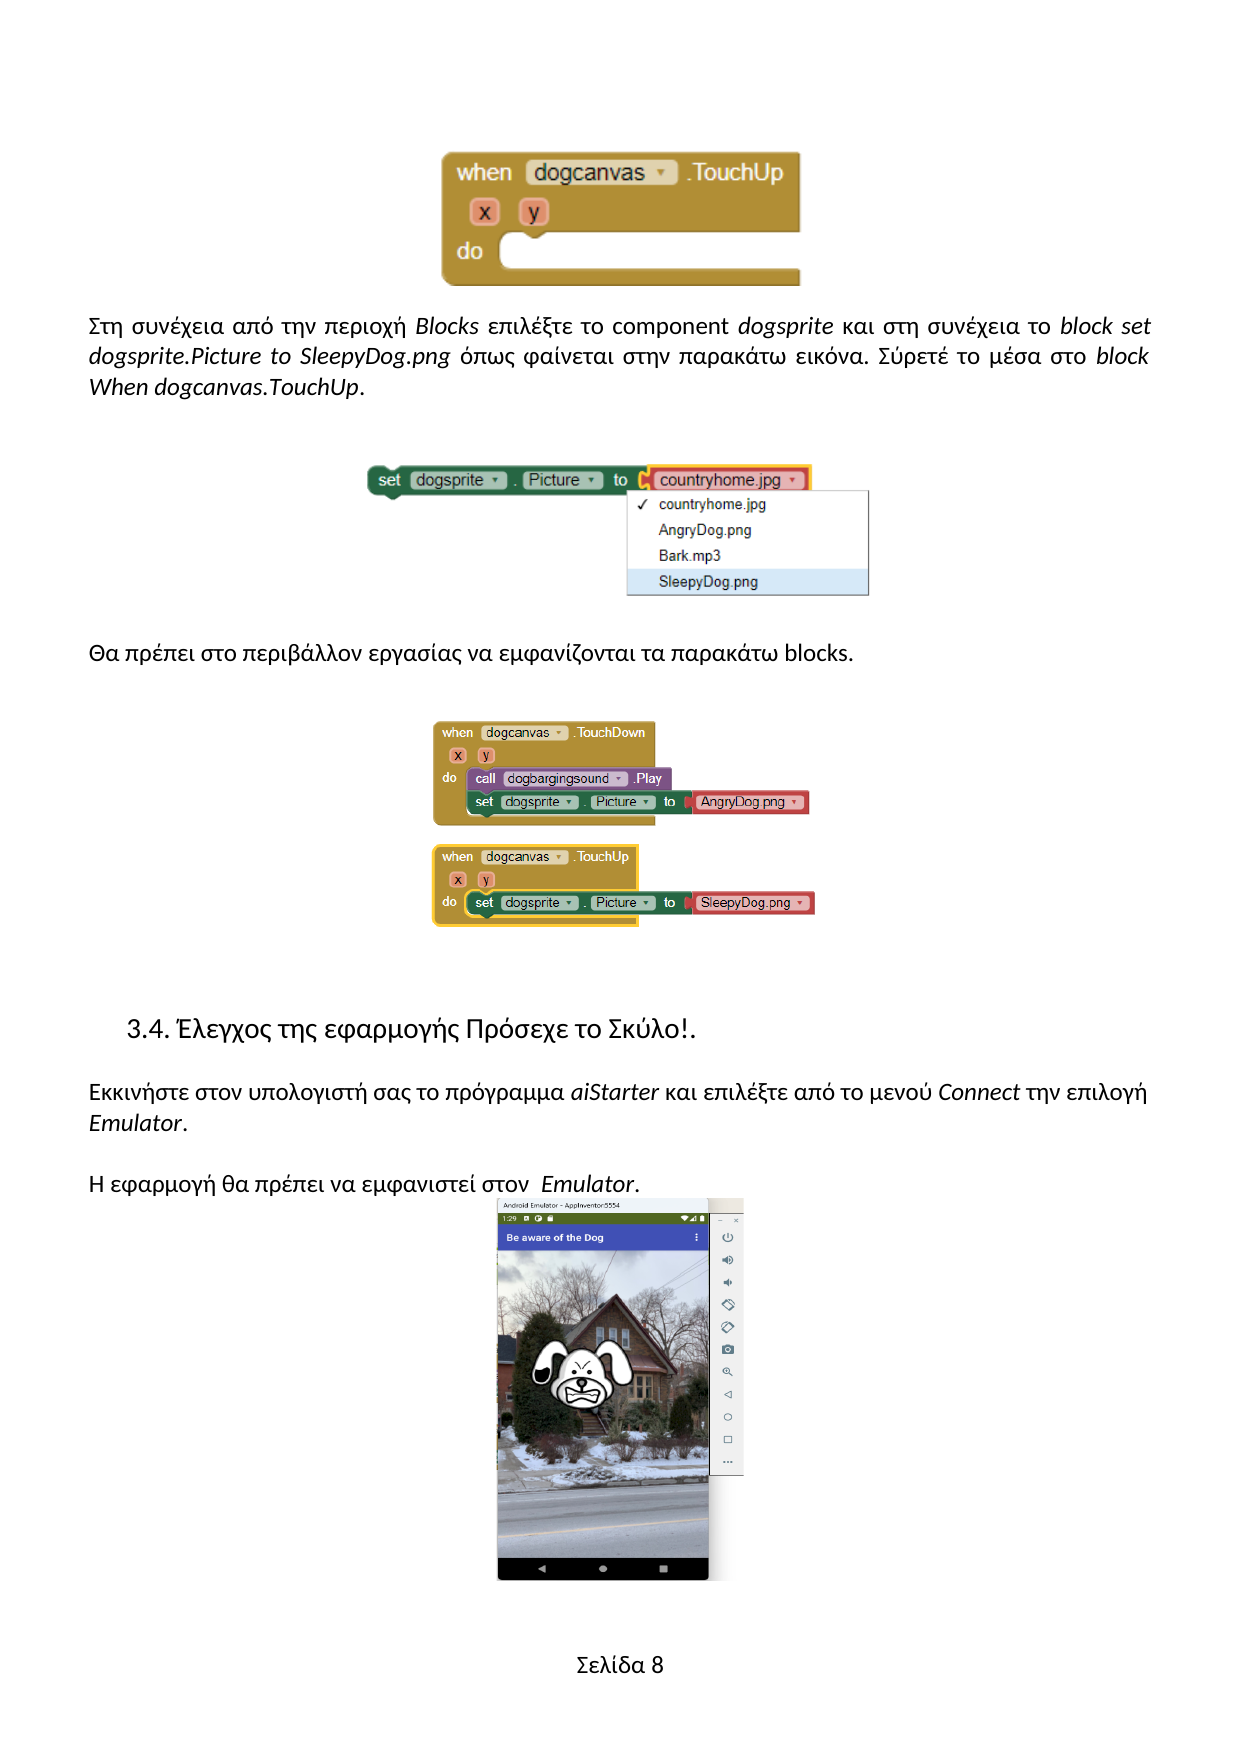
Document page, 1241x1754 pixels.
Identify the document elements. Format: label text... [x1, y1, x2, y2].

picture [496, 1198, 744, 1581]
text Θα πρέπει στο περιβάλλον εργασίας να εμφανίζονται τα παρακάτω blocks. [89, 637, 1152, 667]
text Εκκινήστε στον υπολογιστή σας το πρόγραμμα aiStarter και επιλέξτε από το μενού Connect την επιλογή Emulator. [89, 1046, 1152, 1137]
picture [437, 150, 803, 286]
list Έλεγχος της εφαρμογής Πρόσεχε το Σκύλο!. [126, 1010, 1152, 1046]
text Η εφαρμογή θα πρέπει να εμφανιστεί στον Emulator. [89, 1168, 1152, 1198]
picture [411, 698, 830, 950]
picture [364, 462, 877, 607]
text Στη συνέχεια από την περιοχή Blocks επιλέξτε το component dogsprite και στη συνέχεια το block set dogsprite.Picture to SleepyDog.png όπως φαίνεται στην παρακάτω εικόνα. Σύρετέ το μέσα στο block When dogcanvas.TouchUp. [89, 310, 1152, 402]
